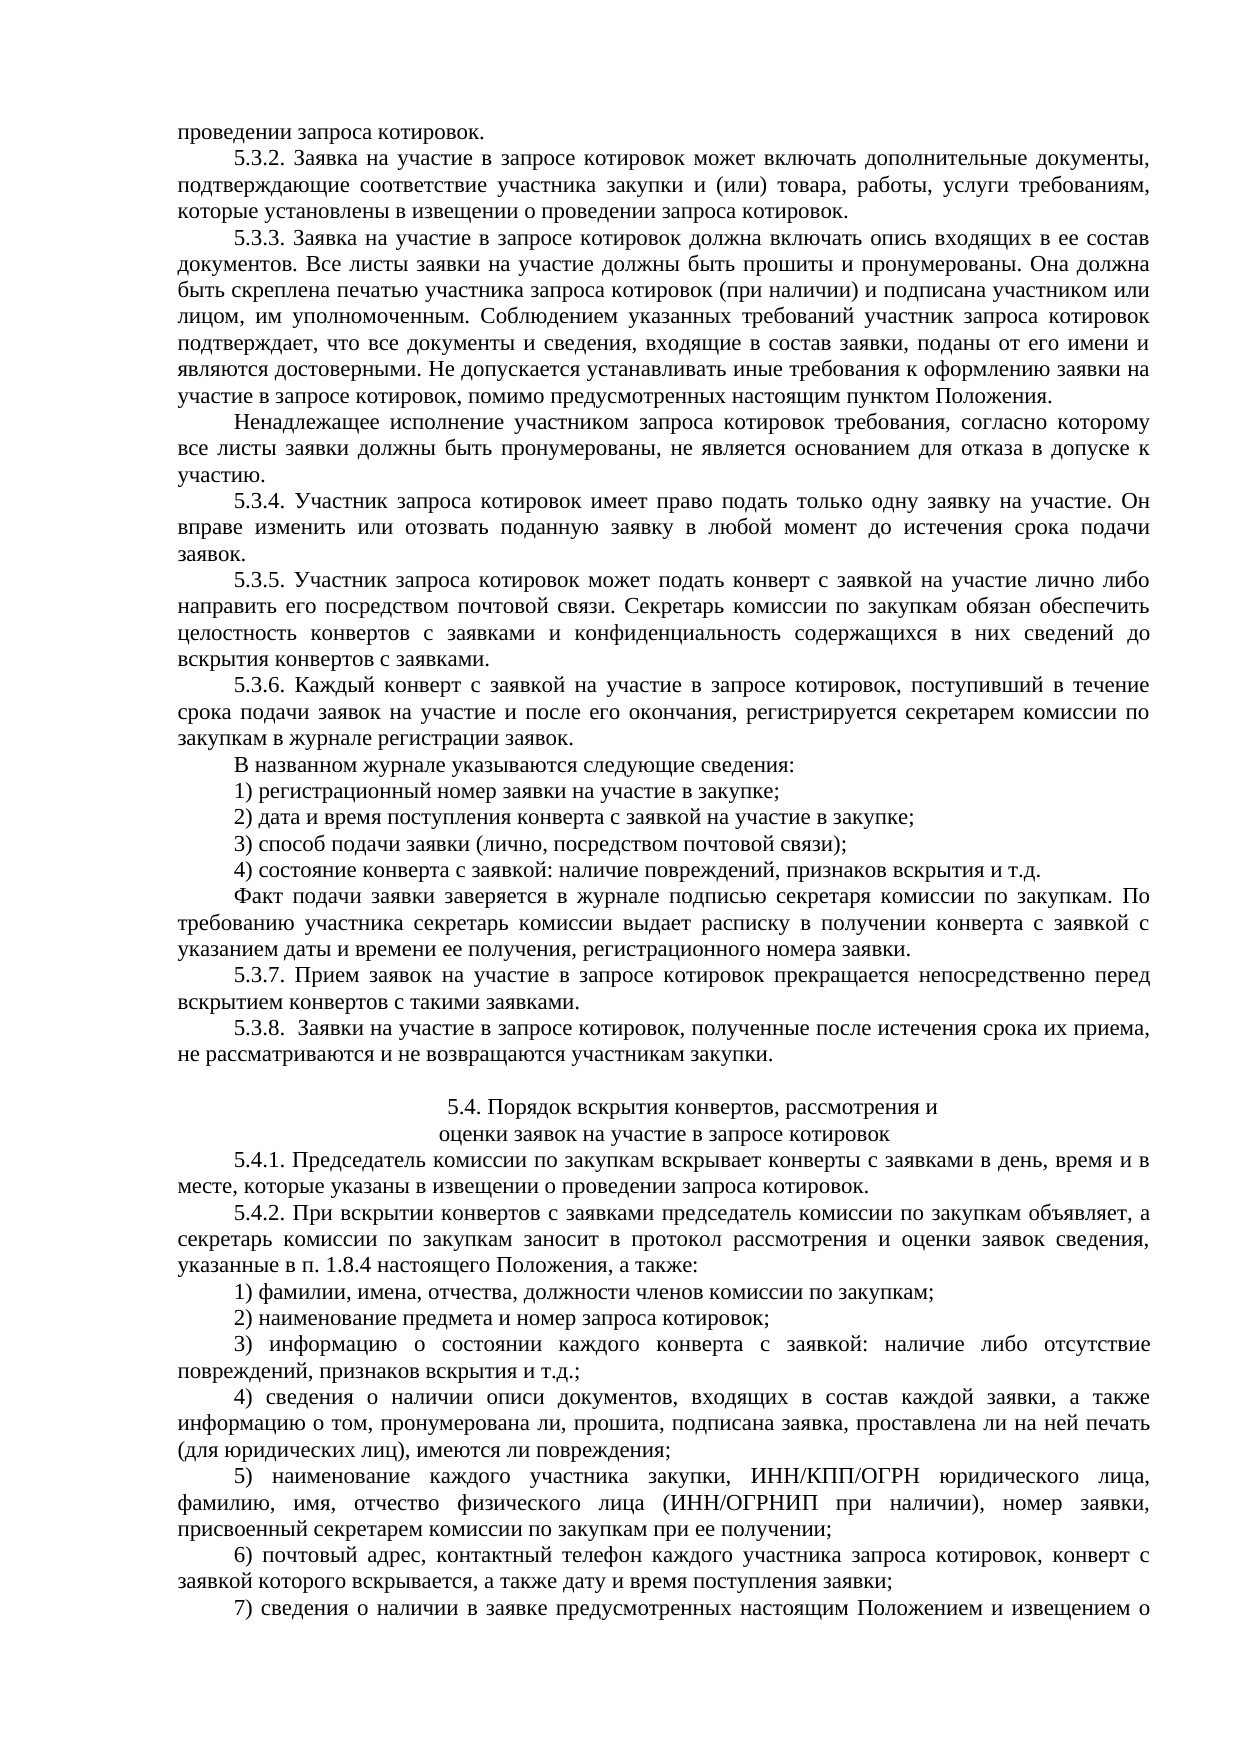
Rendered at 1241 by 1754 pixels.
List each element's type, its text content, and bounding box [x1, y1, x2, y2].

text 5.3.2. Заявка на участие в запросе котировок может включать дополнительные документы, подтверждающие соответствие участника закупки и (или) товара, работы, услуги требованиям, которые установлены в извещении о проведении запроса котировок. [177, 144, 1152, 223]
text 4) сведения о наличии описи документов, входящих в состав каждой заявки, а также информацию о том, пронумерована ли, прошита, подписана заявка, проставлена ли на ней печать (для юридических лиц), имеются ли повреждения; [177, 1383, 1152, 1462]
text оценки заявок на участие в запросе котировок [177, 1119, 1152, 1146]
text 3) способ подачи заявки (лично, посредством почтовой связи); [177, 830, 1152, 856]
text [177, 118, 1152, 144]
text 5.3.4. Участник запроса котировок имеет право подать только одну заявку на участие. Он вправе изменить или отозвать поданную заявку в любой момент до истечения срока подачи заявок. [177, 487, 1152, 566]
text 5.3.8. Заявки на участие в запросе котировок, полученные после истечения срока их приема, не рассматриваются и не возвращаются участникам закупки. [177, 1014, 1152, 1067]
text 2) наименование предмета и номер запроса котировок; [177, 1304, 1152, 1330]
text 4) состояние конверта с заявкой: наличие повреждений, признаков вскрытия и т.д. [177, 856, 1152, 882]
text Факт подачи заявки заверяется в журнале подписью секретаря комиссии по закупкам. По требованию участника секретарь комиссии выдает расписку в получении конверта с заявкой с указанием даты и времени ее получения, регистрационного номера заявки. [177, 882, 1152, 961]
text 5.4.2. При вскрытии конвертов с заявками председатель комиссии по закупкам объявляет, а секретарь комиссии по закупкам заносит в протокол рассмотрения и оценки заявок сведения, указанные в п. 1.8.4 настоящего Положения, а также: [177, 1199, 1152, 1278]
text Ненадлежащее исполнение участником запроса котировок требования, согласно которому все листы заявки должны быть пронумерованы, не является основанием для отказа в допуске к участию. [177, 408, 1152, 487]
text 2) дата и время поступления конверта с заявкой на участие в закупке; [177, 803, 1152, 830]
text 1) регистрационный номер заявки на участие в закупке; [177, 777, 1152, 803]
text 5.3.3. Заявка на участие в запросе котировок должна включать опись входящих в ее состав документов. Все листы заявки на участие должны быть прошиты и пронумерованы. Она должна быть скреплена печатью участника запроса котировок (при наличии) и подписана участником или лицом, им уполномоченным. Соблюдением указанных требований участник запроса котировок подтверждает, что все документы и сведения, входящие в состав заявки, поданы от его имени и являются достоверными. Не допускается устанавливать иные требования к оформлению заявки на участие в запросе котировок, помимо предусмотренных настоящим пунктом Положения. [177, 223, 1152, 408]
text 6) почтовый адрес, контактный телефон каждого участника запроса котировок, конверт с заявкой которого вскрывается, а также дату и время поступления заявки; [177, 1541, 1152, 1594]
text 5) наименование каждого участника закупки, ИНН/КПП/ОГРН юридического лица, фамилию, имя, отчество физического лица (ИНН/ОГРНИП при наличии), номер заявки, присвоенный секретарем комиссии по закупкам при ее получении; [177, 1462, 1152, 1541]
text 5.3.5. Участник запроса котировок может подать конверт с заявкой на участие лично либо направить его посредством почтовой связи. Секретарь комиссии по закупкам обязан обеспечить целостность конвертов с заявками и конфиденциальность содержащихся в них сведений до вскрытия конвертов с заявками. [177, 566, 1152, 672]
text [177, 1594, 1152, 1620]
text 5.3.6. Каждый конверт с заявкой на участие в запросе котировок, поступивший в течение срока подачи заявок на участие и после его окончания, регистрируется секретарем комиссии по закупкам в журнале регистрации заявок. [177, 672, 1152, 751]
text 3) информацию о состоянии каждого конверта с заявкой: наличие либо отсутствие повреждений, признаков вскрытия и т.д.; [177, 1330, 1152, 1383]
text 5.4.1. Председатель комиссии по закупкам вскрывает конверты с заявками в день, время и в месте, которые указаны в извещении о проведении запроса котировок. [177, 1146, 1152, 1199]
text В названном журнале указываются следующие сведения: [177, 751, 1152, 777]
text 5.4. Порядок вскрытия конвертов, рассмотрения и [177, 1093, 1152, 1119]
text 5.3.7. Прием заявок на участие в запросе котировок прекращается непосредственно перед вскрытием конвертов с такими заявками. [177, 961, 1152, 1014]
text 1) фамилии, имена, отчества, должности членов комиссии по закупкам; [177, 1278, 1152, 1304]
